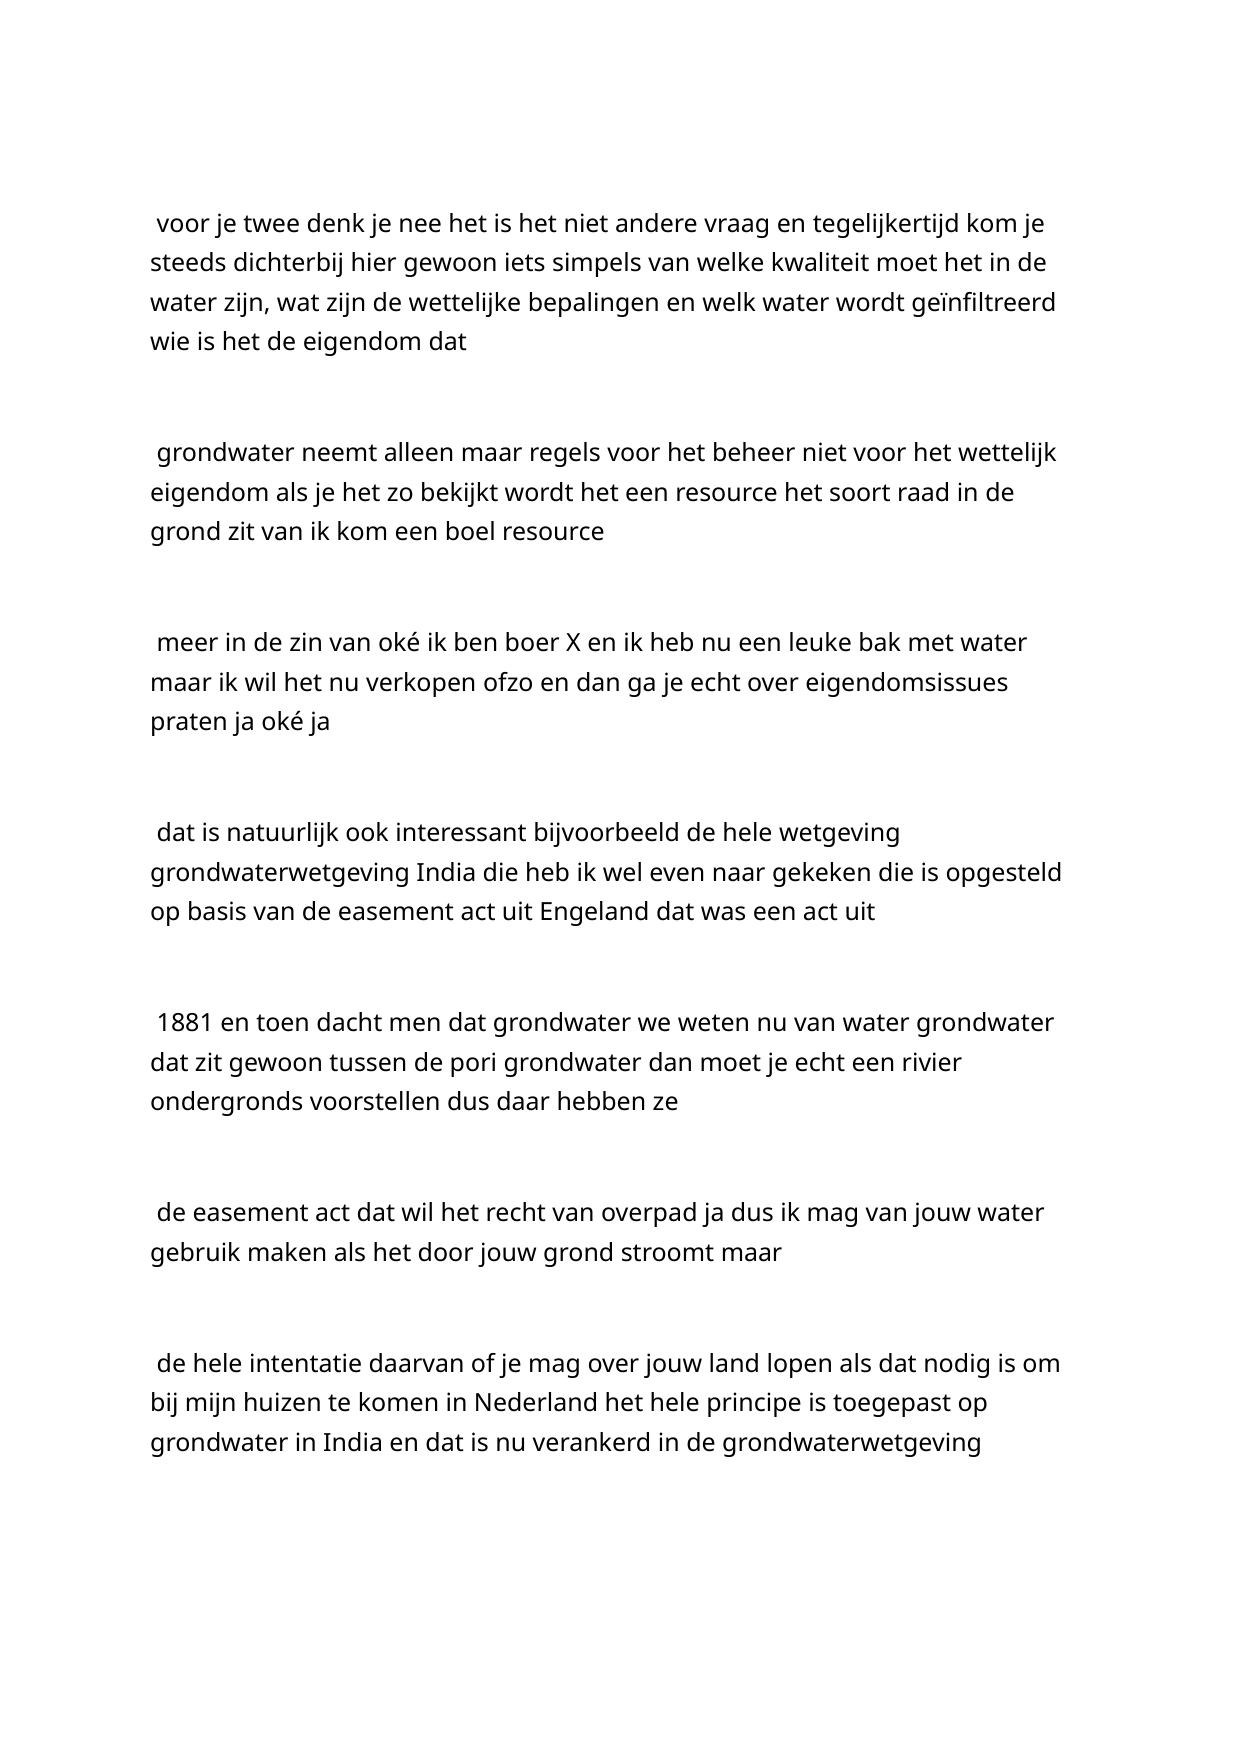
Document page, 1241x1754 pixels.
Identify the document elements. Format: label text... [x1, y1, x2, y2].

text meer in de zin van oké ik ben boer X en ik heb nu een leuke bak met water maar ik wil het nu verkopen ofzo en dan ga je echt over eigendomsissues praten ja oké ja [150, 625, 1090, 737]
text voor je twee denk je nee het is het niet andere vraag en tegelijkertijd kom je steeds dichterbij hier gewoon iets simpels van welke kwaliteit moet het in de water zijn, wat zijn de wettelijke bepalingen en welk water wordt geïnfiltreerd wie is het de eigendom dat [150, 206, 1090, 357]
text grondwater neemt alleen maar regels voor het beheer niet voor het wettelijk eigendom als je het zo bekijkt wordt het een resource het soort raad in de grond zit van ik kom een boel resource [150, 435, 1090, 547]
text 1881 en toen dacht men dat grondwater we weten nu van water grondwater dat zit gewoon tussen de pori grondwater dan moet je echt een rivier ondergronds voorstellen dus daar hebben ze [150, 1005, 1090, 1117]
text dat is natuurlijk ook interessant bijvoorbeeld de hele wetgeving grondwaterwetgeving India die heb ik wel even naar gekeken die is opgesteld op basis van de easement act uit Engeland dat was een act uit [150, 815, 1090, 927]
text de easement act dat wil het recht van overpad ja dus ik mag van jouw water gebruik maken als het door jouw grond stroomt maar [150, 1195, 1090, 1268]
text de hele intentatie daarvan of je mag over jouw land lopen als dat nodig is om bij mijn huizen te komen in Nederland het hele principe is toegepast op grondwater in India en dat is nu verankerd in de grondwaterwetgeving [150, 1346, 1090, 1458]
